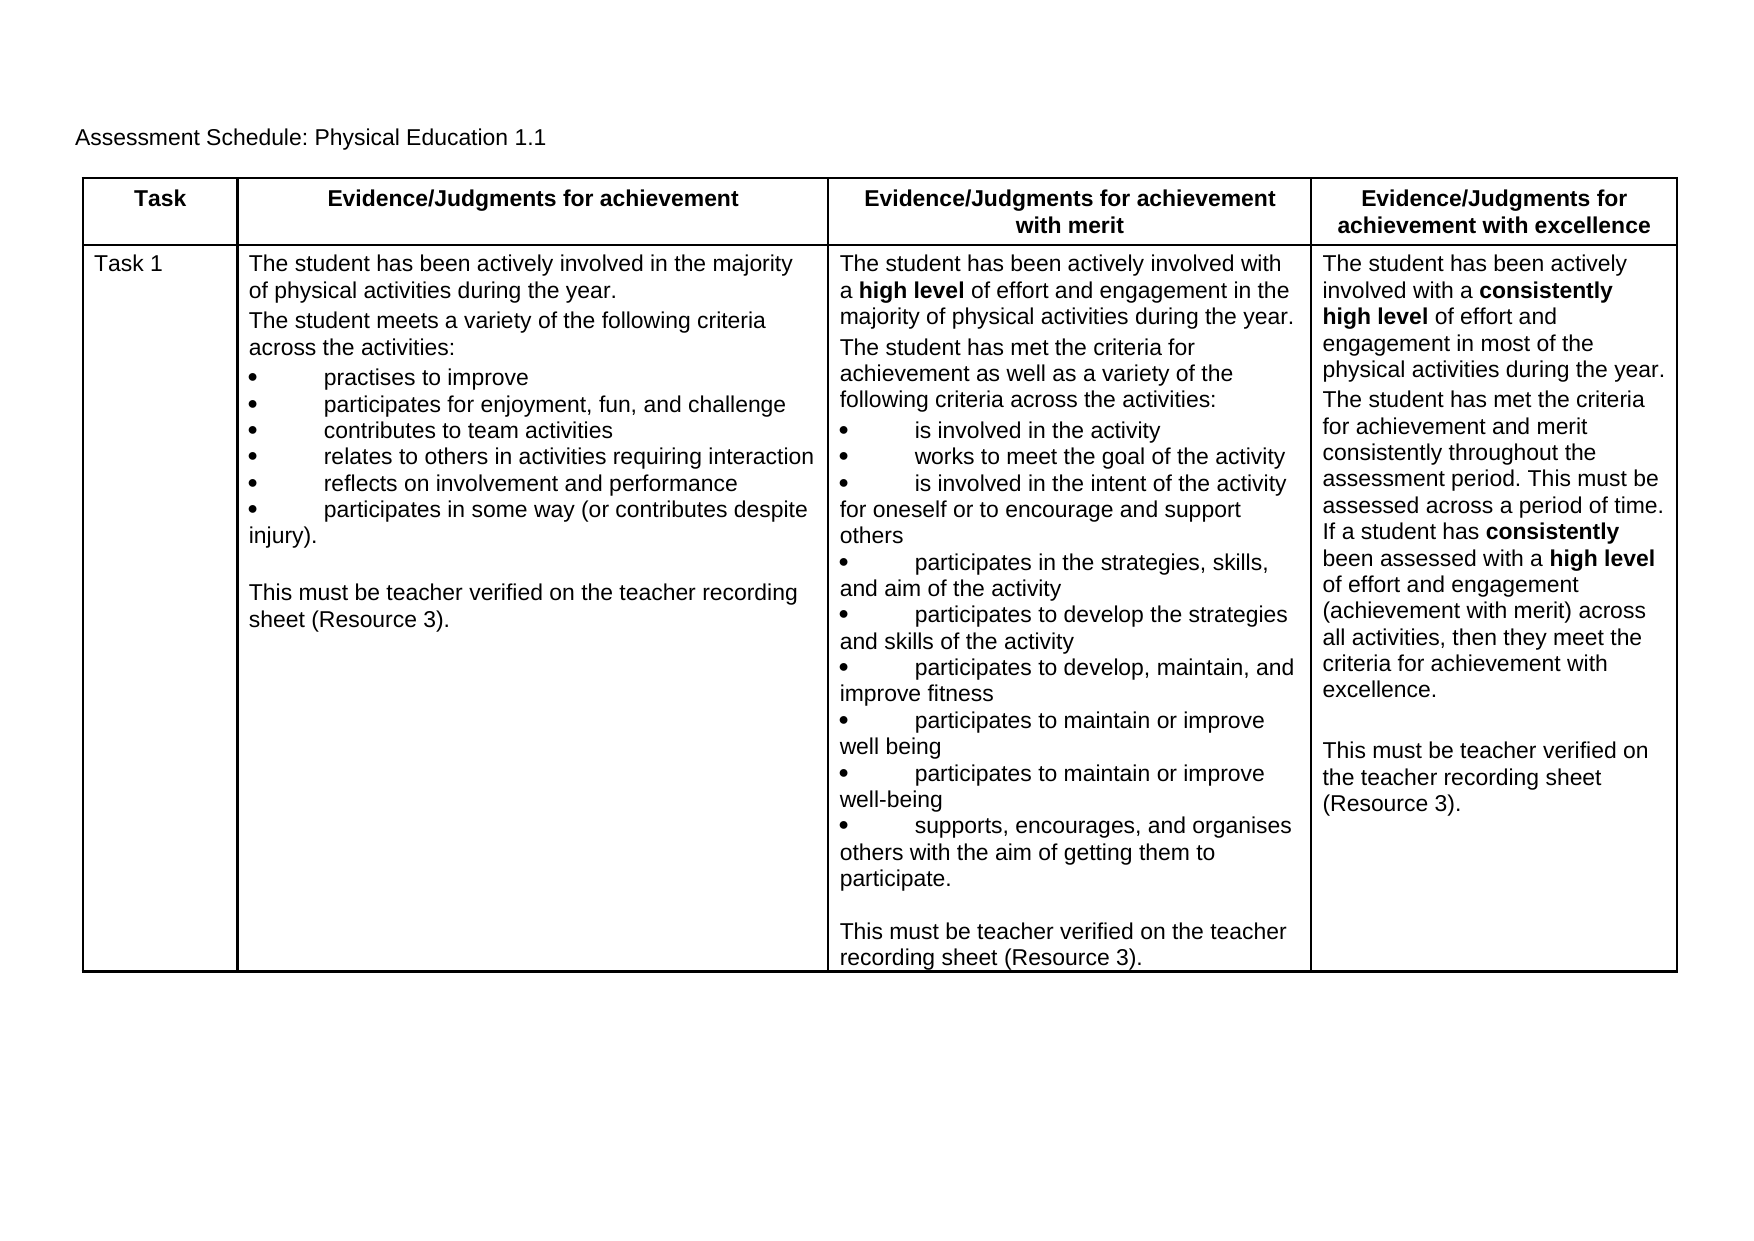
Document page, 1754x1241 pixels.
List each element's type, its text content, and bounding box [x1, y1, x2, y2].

text Assessment Schedule: Physical Education 1.1 [75, 98, 1679, 151]
table_header Evidence/Judgments for achievement [239, 179, 827, 244]
table_header Task [84, 179, 236, 244]
table_cell The student has been actively involved in the majority of physical activities during the year. The student meets a variety of the following criteria across the activities: practises to improve participates for enjoyment, fun, and challenge contributes to team activities relates to others in activities requiring interaction reflects on involvement and performance participates in some way (or contributes despite injury). This must be teacher verified on the teacher recording sheet (Resource 3). [239, 246, 827, 970]
table_header Evidence/Judgments for achievement with excellence [1312, 179, 1676, 244]
table_cell Task 1 [84, 246, 236, 970]
table_cell The student has been actively involved with a high level of effort and engagement in the majority of physical activities during the year. The student has met the criteria for achievement as well as a variety of the following criteria across the activities: is involved in the activity works to meet the goal of the activity is involved in the intent of the activity for oneself or to encourage and support others participates in the strategies, skills, and aim of the activity participates to develop the strategies and skills of the activity participates to develop, maintain, and improve fitness participates to maintain or improve well being participates to maintain or improve well-being supports, encourages, and organises others with the aim of getting them to participate. This must be teacher verified on the teacher recording sheet (Resource 3). [829, 246, 1310, 970]
table_cell The student has been actively involved with a consistently high level of effort and engagement in most of the physical activities during the year. The student has met the criteria for achievement and merit consistently throughout the assessment period. This must be assessed across a period of time. If a student has consistently been assessed with a high level of effort and engagement (achievement with merit) across all activities, then they meet the criteria for achievement with excellence. This must be teacher verified on the teacher recording sheet (Resource 3). [1312, 246, 1676, 970]
table_header Evidence/Judgments for achievement with merit [829, 179, 1310, 244]
